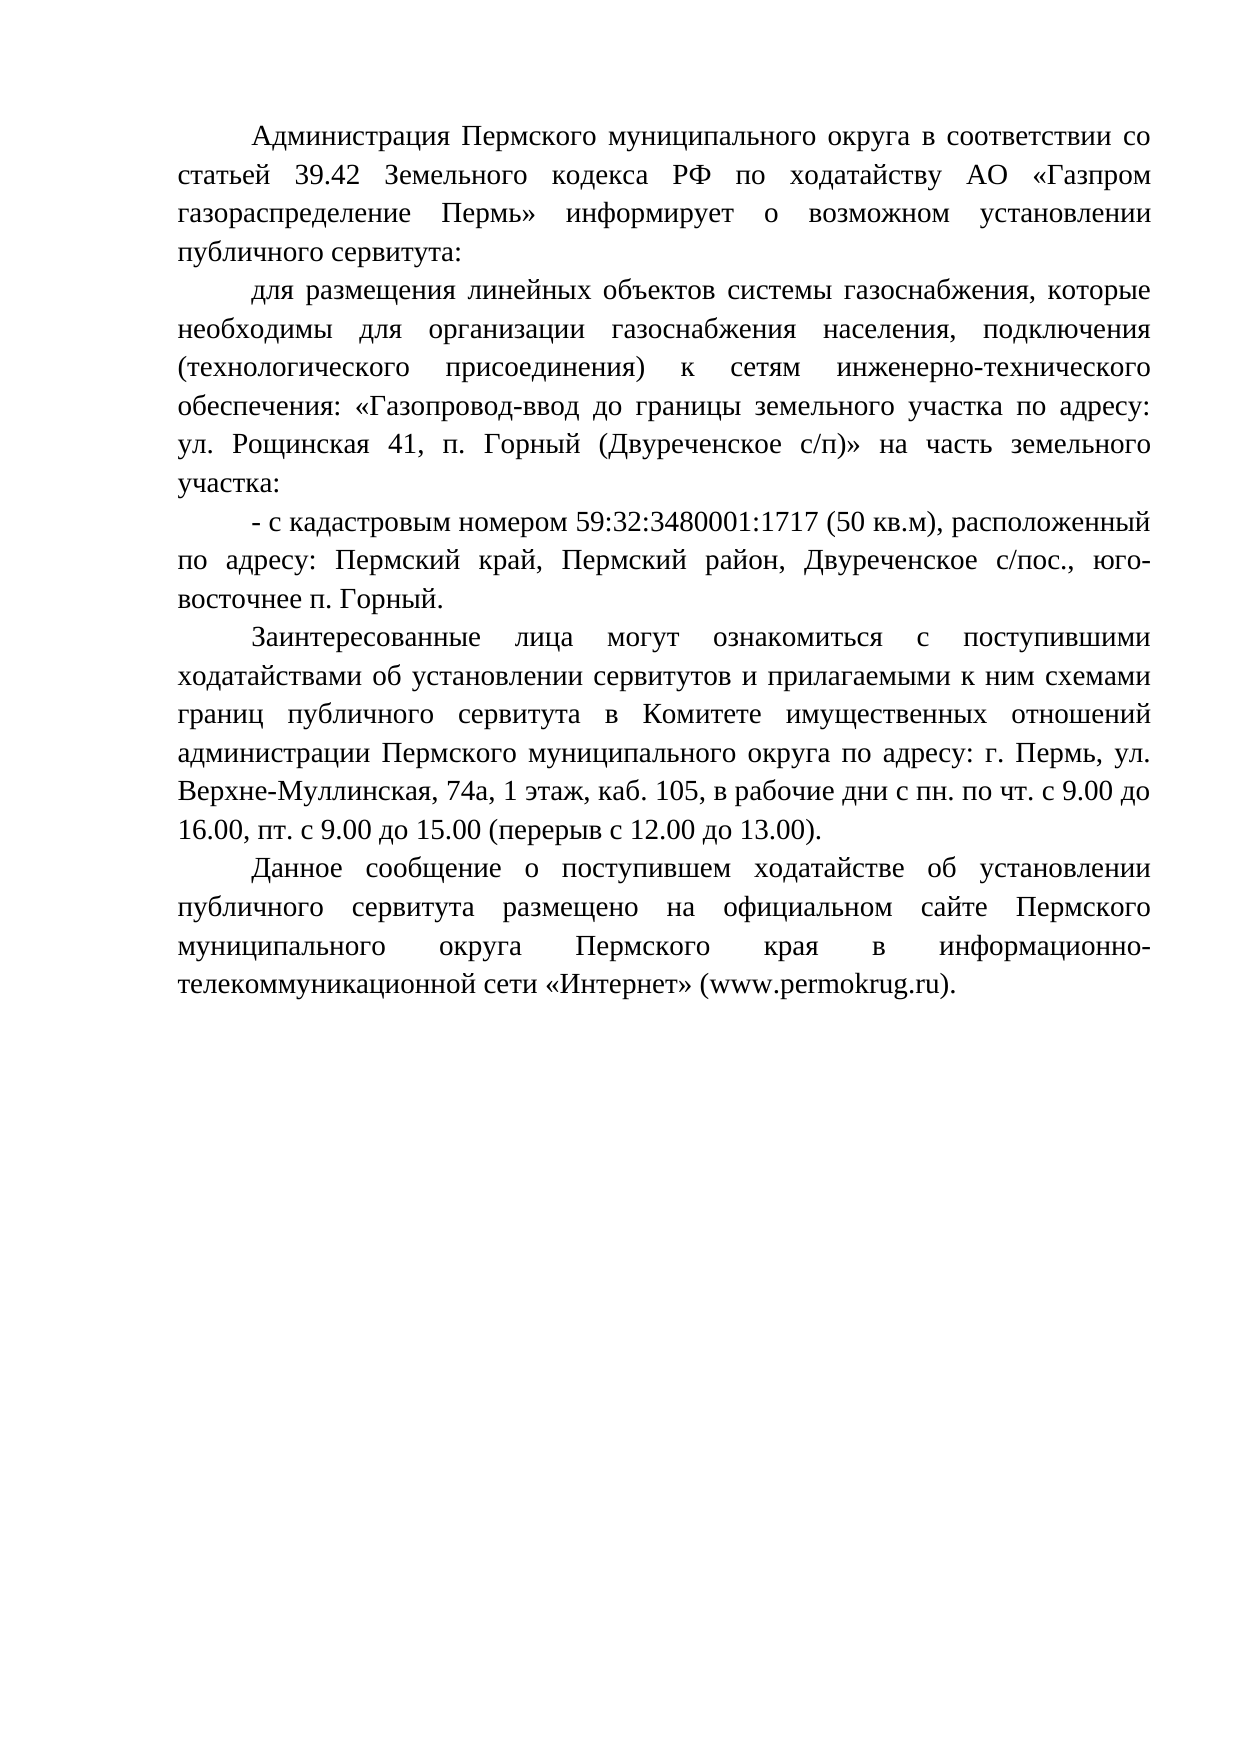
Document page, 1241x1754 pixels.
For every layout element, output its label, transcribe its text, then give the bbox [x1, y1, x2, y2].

text Администрация Пермского муниципального округа в соответствии со статьей 39.42 Земельного кодекса РФ по ходатайству АО «Газпром газораспределение Пермь» информирует о возможном установлении публичного сервитута: [177, 118, 1152, 267]
text Данное сообщение о поступившем ходатайстве об установлении публичного сервитута размещено на официальном сайте Пермского муниципального округа Пермского края в информационно-телекоммуникационной сети «Интернет» (www.permokrug.ru). [177, 851, 1152, 1000]
text для размещения линейных объектов системы газоснабжения, которые необходимы для организации газоснабжения населения, подключения (технологического присоединения) к сетям инженерно-технического обеспечения: «Газопровод-ввод до границы земельного участка по адресу: ул. Рощинская 41, п. Горный (Двуреченское с/п)» на часть земельного участка: [177, 272, 1152, 499]
text Заинтересованные лица могут ознакомиться с поступившими ходатайствами об установлении сервитутов и прилагаемыми к ним схемами границ публичного сервитута в Комитете имущественных отношений администрации Пермского муниципального округа по адресу: г. Пермь, ул. Верхне-Муллинская, 74а, 1 этаж, каб. 105, в рабочие дни с пн. по чт. с 9.00 до 16.00, пт. с 9.00 до 15.00 (перерыв с 12.00 до 13.00). [177, 619, 1152, 846]
text - с кадастровым номером 59:32:3480001:1717 (50 кв.м), расположенный по адресу: Пермский край, Пермский район, Двуреченское с/пос., юго-восточнее п. Горный. [177, 504, 1152, 614]
